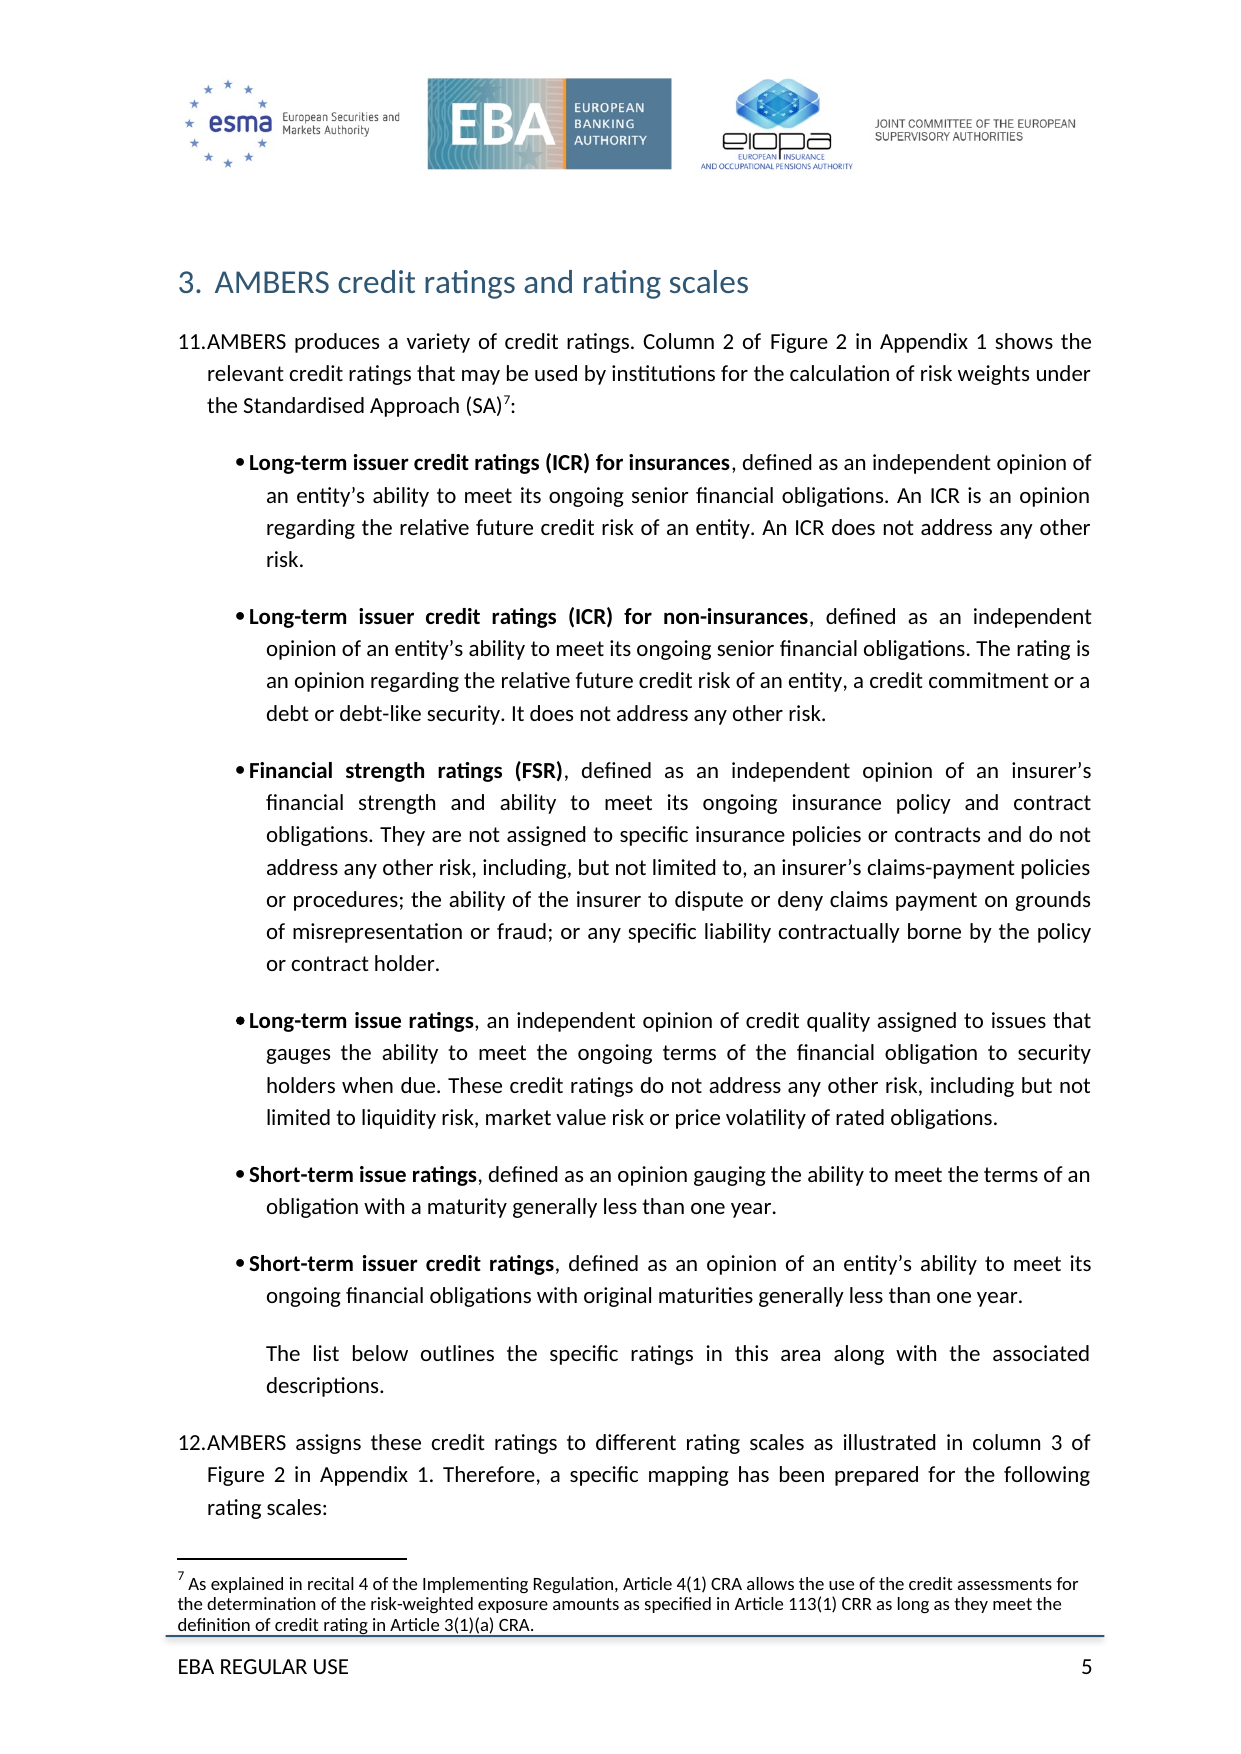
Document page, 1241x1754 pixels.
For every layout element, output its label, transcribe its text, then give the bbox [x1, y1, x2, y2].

text AMBERS assigns these credit ratings to different rating scales as illustrated in column 3 of Figure 2 in Appendix 1. Therefore, a specific mapping has been prepared for the following rating scales: [177, 1428, 1092, 1521]
text Financial strength ratings (FSR), defined as an independent opinion of an insurer’s financial strength and ability to meet its ongoing insurance policy and contract obligations. They are not assigned to specific insurance policies or contracts and do not address any other risk, including, but not limited to, an insurer’s claims-payment policies or procedures; the ability of the insurer to dispute or deny claims payment on grounds of misrepresentation or fraud; or any specific liability contractually borne by the policy or contract holder. [236, 756, 1092, 977]
text Long-term issuer credit ratings (ICR) for insurances, defined as an independent opinion of an entity’s ability to meet its ongoing senior financial obligations. An ICR is an opinion regarding the relative future credit risk of an entity. An ICR does not address any other risk. [236, 448, 1092, 573]
text Long-term issuer credit ratings (ICR) for non-insurances, defined as an independent opinion of an entity’s ability to meet its ongoing senior financial obligations. The rating is an opinion regarding the relative future credit risk of an entity, a credit commitment or a debt or debt-like security. It does not address any other risk. [236, 602, 1092, 727]
list The list below outlines the specific ratings in this area along with the associated descriptions. [266, 1339, 1092, 1399]
text Long-term issue ratings, an independent opinion of credit quality assigned to issues that gauges the ability to meet the ongoing terms of the financial obligation to security holders when due. These credit ratings do not address any other risk, including but not limited to liquidity risk, market value risk or price volatility of rated obligations. [236, 1006, 1092, 1131]
text Short-term issue ratings, defined as an opinion gauging the ability to meet the terms of an obligation with a maturity generally less than one year. [236, 1160, 1092, 1220]
text Short-term issuer credit ratings, defined as an opinion of an entity’s ability to meet its ongoing financial obligations with original maturities generally less than one year. [236, 1249, 1092, 1310]
text AMBERS produces a variety of credit ratings. Column 2 of Figure 2 in Appendix 1 shows the relevant credit ratings that may be used by institutions for the calculation of risk weights under the Standardised Approach (SA): [177, 327, 1092, 419]
picture [177, 73, 1088, 174]
title AMBERS credit ratings and rating scales [177, 261, 1092, 302]
